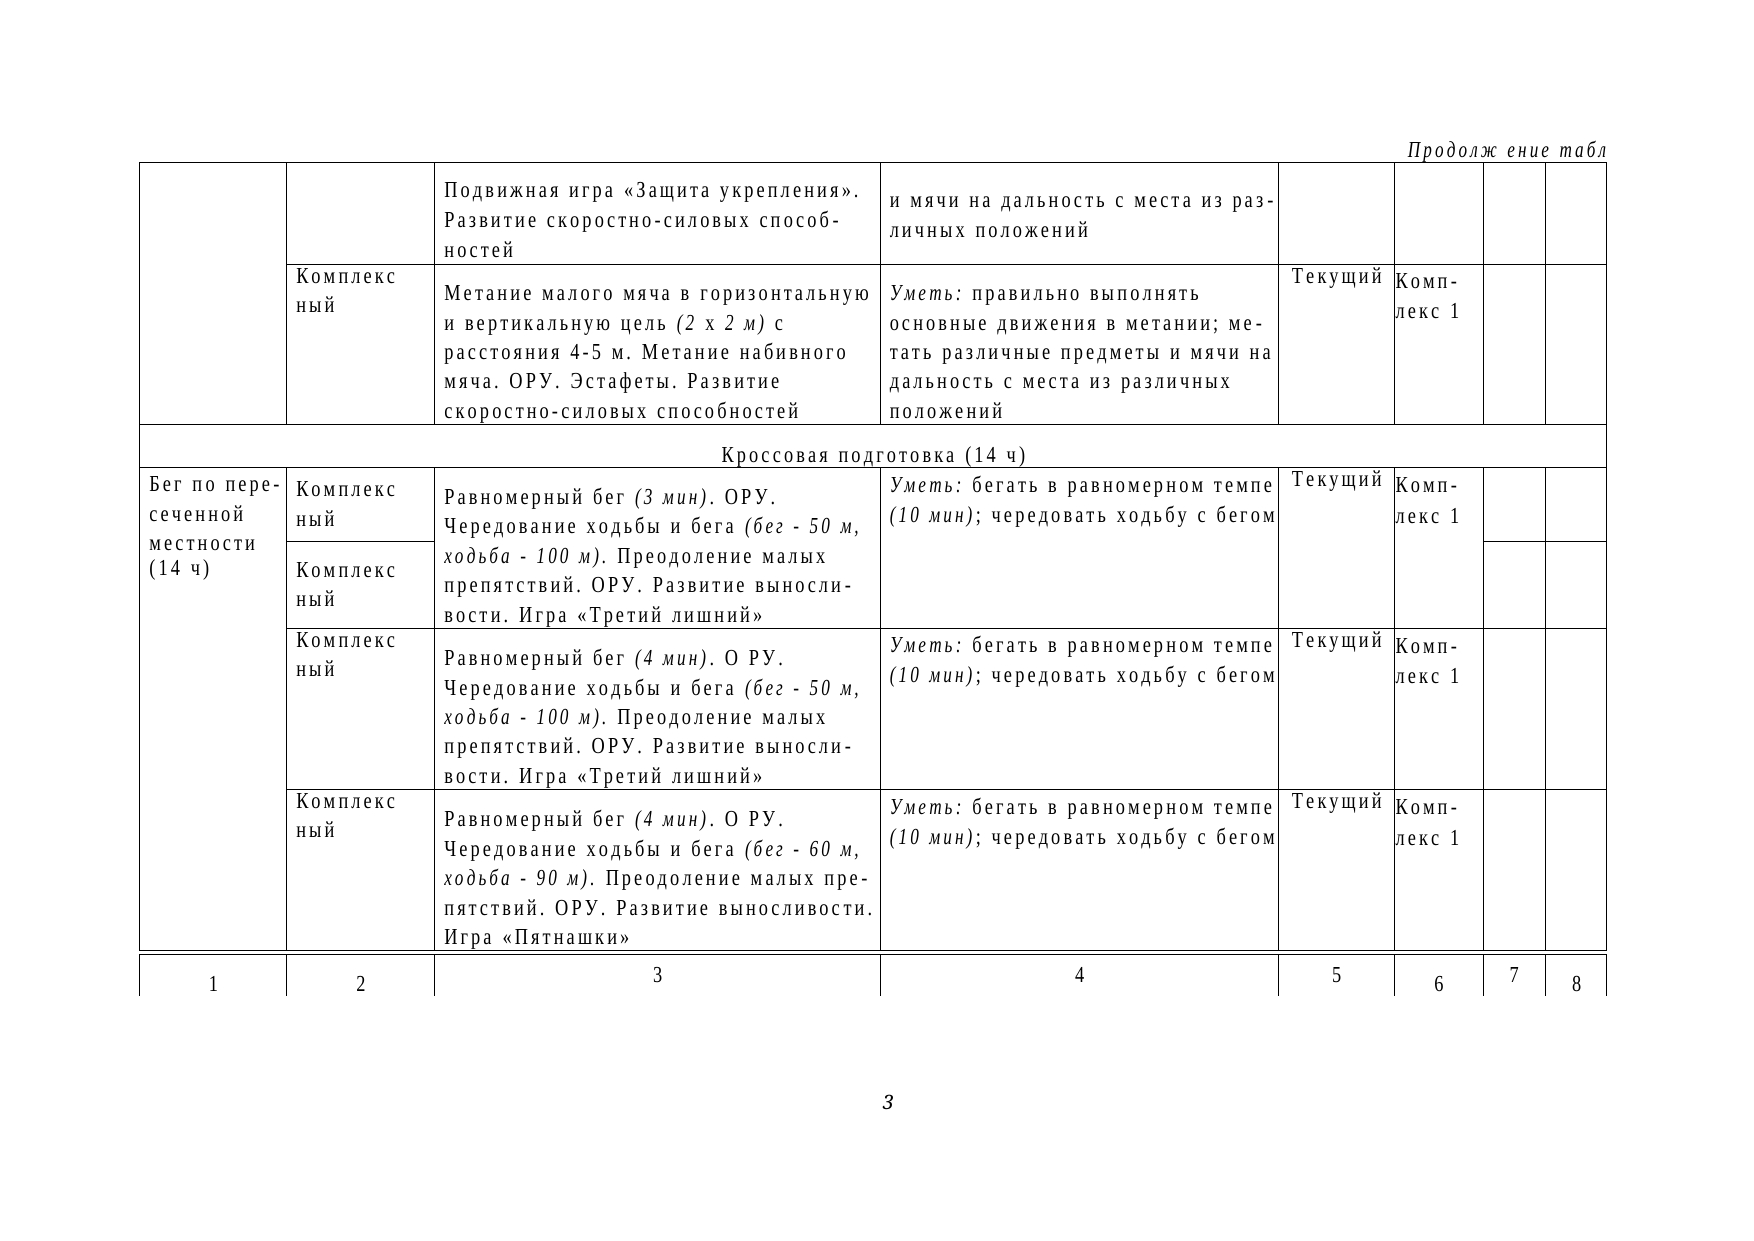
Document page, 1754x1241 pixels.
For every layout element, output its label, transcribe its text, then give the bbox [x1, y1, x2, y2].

table_cell Комплекс ный [287, 790, 434, 950]
table_header 4 [881, 955, 1278, 996]
table_cell Равномерный бег (4 мин). О РУ. Чередование ходьбы и бега (бег - 60 м, ходьба - 90 м). Преодоление малых препятствий. ОРУ. Развитие выносливости. Игра «Пятнашки» [435, 790, 880, 950]
table_cell Комплекс 1 [1395, 265, 1483, 424]
table_cell [1484, 265, 1545, 424]
table_cell [1546, 629, 1606, 789]
table_cell [1484, 542, 1545, 628]
table_cell [1484, 629, 1545, 789]
table_header 3 [435, 955, 880, 996]
table_cell Уметь: бегать в равномерном темпе (10 мин); чередовать ходьбу с бегом [881, 629, 1278, 789]
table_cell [881, 790, 1278, 950]
table_cell [1395, 163, 1483, 264]
table_cell Уметь: бегать в равномерном темпе (10 мин); чередовать ходьбу с бегом [881, 468, 1278, 628]
table_cell [1279, 163, 1394, 264]
table_cell Уметь: правильно выполнять основные движения в метании; метать различные предметы и мячи на дальность с места из различных положений [881, 265, 1278, 424]
table_cell [1484, 163, 1545, 264]
table_cell Комплекс ный [287, 265, 434, 424]
table_cell [1546, 790, 1606, 950]
table_header 7 [1484, 955, 1545, 996]
table_header 6 [1395, 955, 1483, 996]
table_cell Подвижная игра «Защита укрепления». Развитие скоростно-силовых способностей [435, 163, 880, 264]
table_cell Текущий [1279, 790, 1394, 950]
table_header 5 [1279, 955, 1394, 996]
table_cell Текущий [1279, 265, 1394, 424]
table_cell и мячи на дальность с места из различных положений [881, 163, 1278, 264]
table_cell Текущий [1279, 629, 1394, 789]
table_header 1 [140, 955, 286, 996]
table_cell [1546, 468, 1606, 541]
table_cell Метание малого мяча в горизонтальную и вертикальную цель (2 х 2 м) с расстояния 4-5 м. Метание набивного мяча. ОРУ. Эстафеты. Развитие скоростно-силовых способностей [435, 265, 880, 424]
table_cell Бег по пересеченной местности (14 ч) [140, 468, 286, 950]
table_cell Комплекс 1 [1395, 629, 1483, 789]
table_cell [1484, 790, 1545, 950]
table_cell Комплекс ный [287, 468, 434, 541]
table_header 8 [1546, 955, 1606, 996]
table_cell [287, 163, 434, 264]
table_cell Текущий [1279, 468, 1394, 628]
table_header 2 [287, 955, 434, 996]
table_cell Комплекс 1 [1395, 790, 1483, 950]
table_cell Комплекс 1 [1395, 468, 1483, 628]
table_cell [1546, 265, 1606, 424]
table_cell Комплекс ный [287, 542, 434, 628]
table_cell [1546, 542, 1606, 628]
table_cell Равномерный бег (4 мин). О РУ. Чередование ходьбы и бега (бег - 50 м, ходьба - 100 м). Преодоление малых препятствий. ОРУ. Развитие выносливости. Игра «Третий лишний» [435, 629, 880, 789]
table_cell Равномерный бег (3 мин). ОРУ. Чередование ходьбы и бега (бег - 50 м, ходьба - 100 м). Преодоление малых препятствий. ОРУ. Развитие выносливости. Игра «Третий лишний» [435, 468, 880, 628]
table_cell Комплекс ный [287, 629, 434, 789]
table_cell Кроссовая подготовка (14 ч) [140, 425, 1606, 467]
table_cell [1546, 163, 1606, 264]
table_cell [1484, 468, 1545, 541]
table_cell [140, 163, 286, 424]
